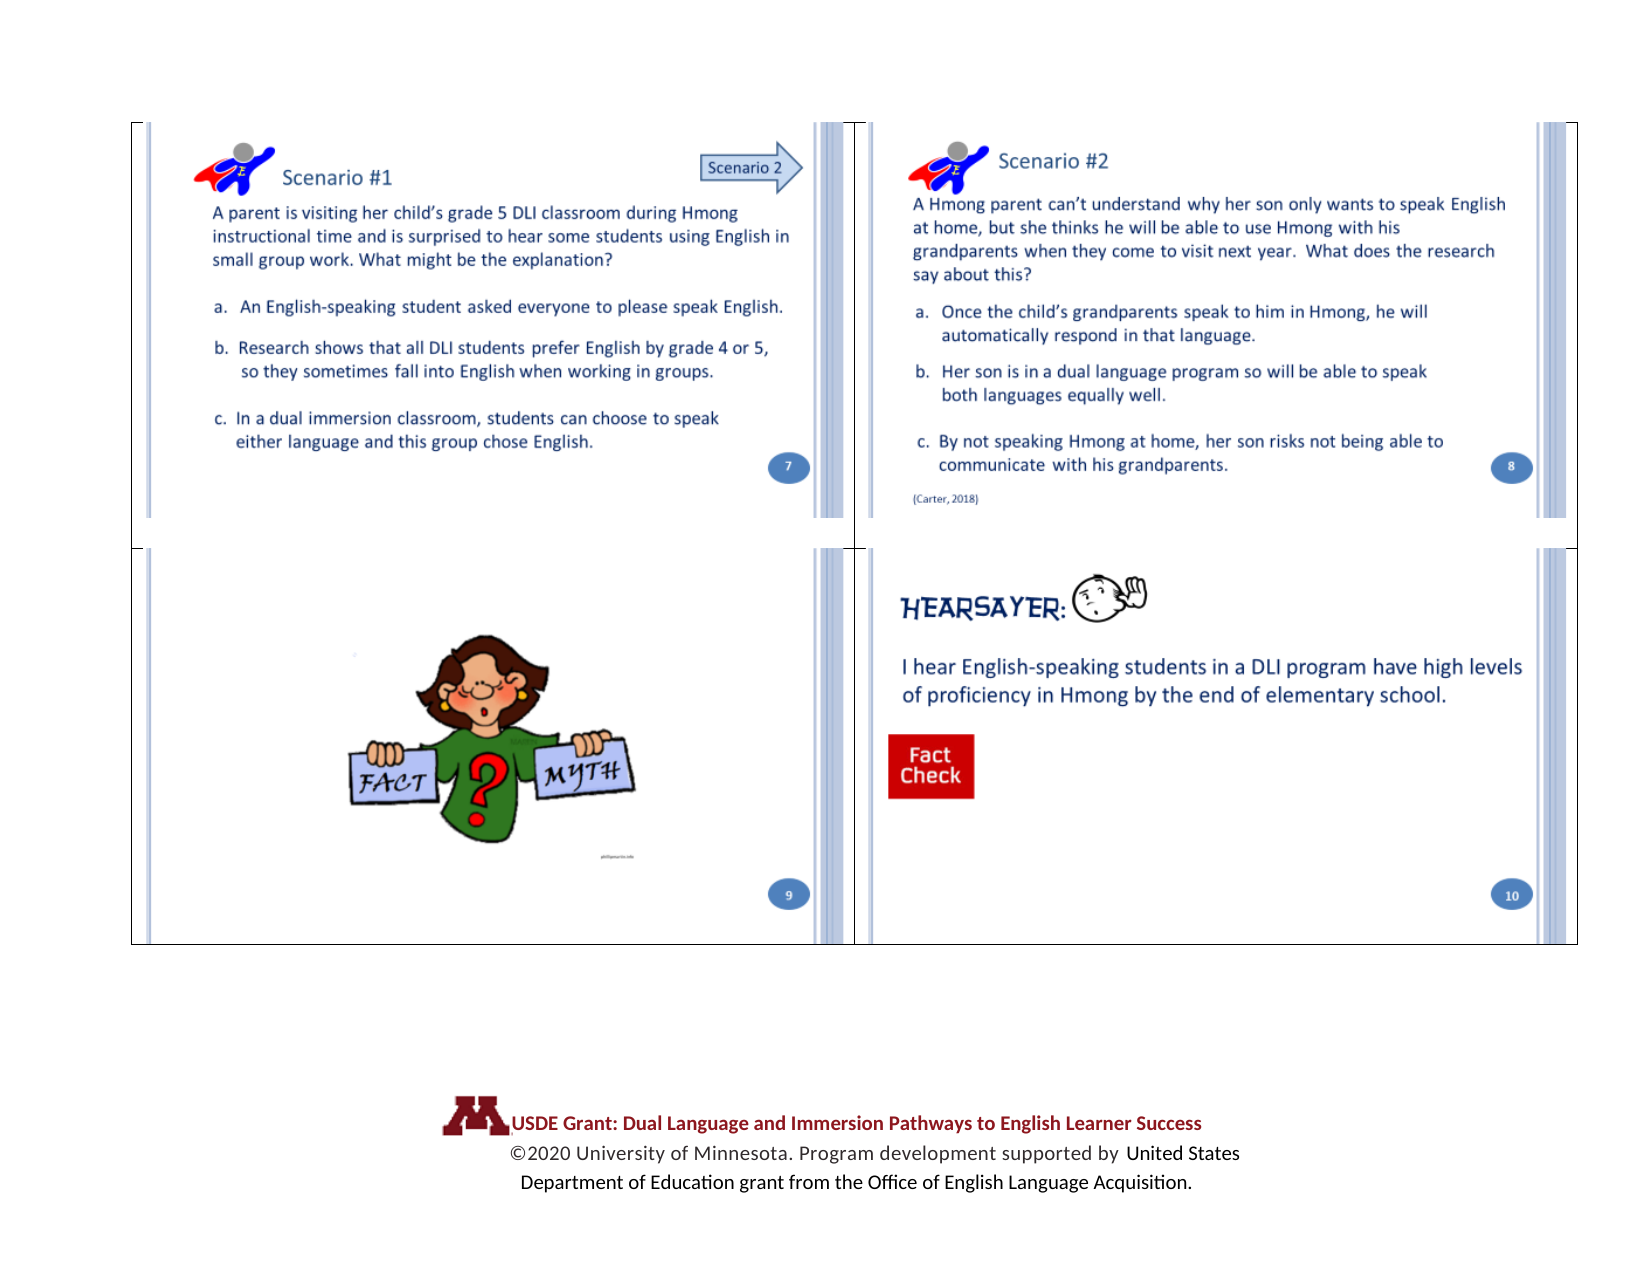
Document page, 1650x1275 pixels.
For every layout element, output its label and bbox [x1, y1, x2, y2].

picture [433, 1090, 513, 1139]
table_header [855, 123, 1577, 548]
table_cell [855, 549, 865, 943]
picture [143, 122, 844, 518]
table_header [132, 123, 854, 548]
table_cell [132, 549, 143, 943]
table_cell [1567, 549, 1577, 943]
picture [865, 548, 1567, 944]
picture [143, 548, 844, 944]
table_cell [844, 549, 854, 943]
picture [865, 122, 1567, 518]
